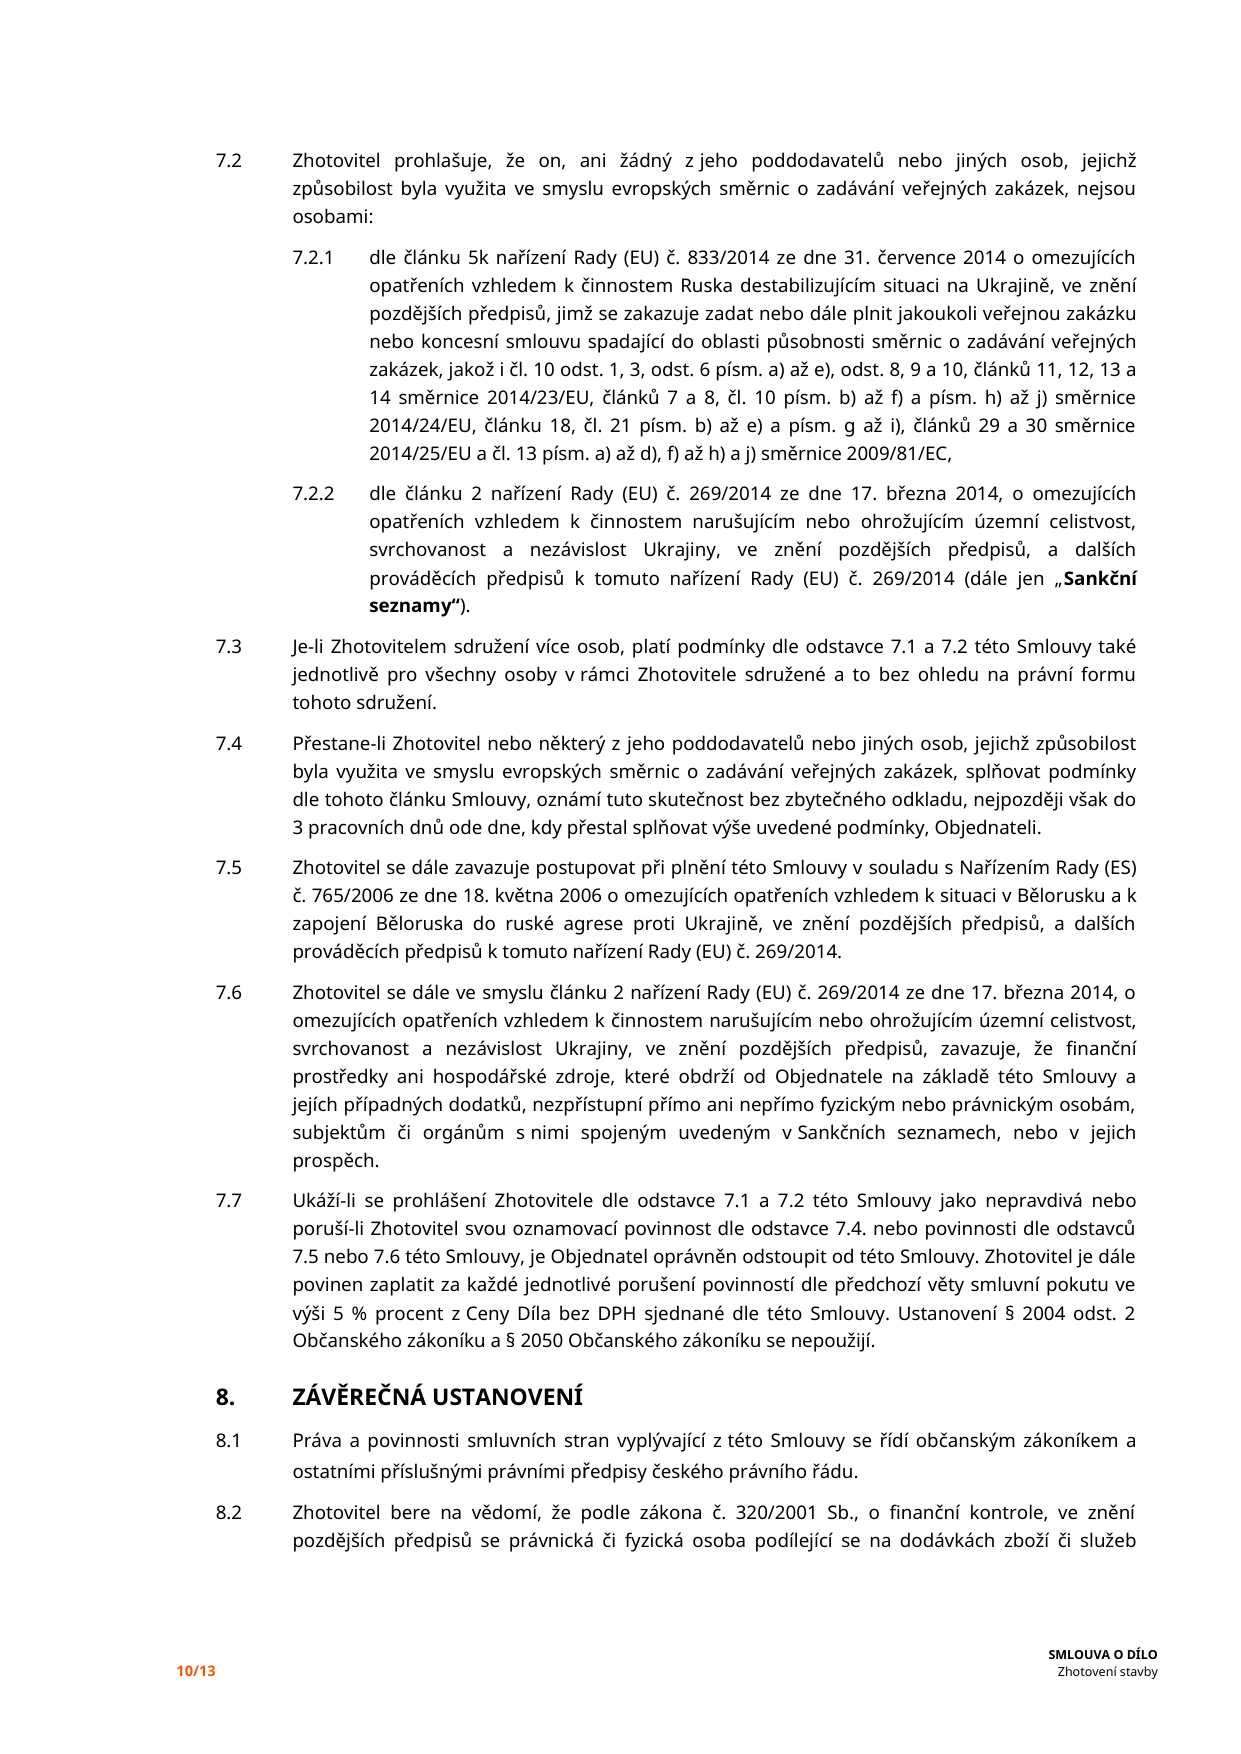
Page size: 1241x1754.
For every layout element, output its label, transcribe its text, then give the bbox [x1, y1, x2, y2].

text Práva a povinnosti smluvních stran vyplývající z této Smlouvy se řídí občanským zákoníkem a ostatními příslušnými právními předpisy českého právního řádu. [216, 1428, 1137, 1484]
text Zhotovitel se dále ve smyslu článku 2 nařízení Rady (EU) č. 269/2014 ze dne 17. března 2014, o omezujících opatřeních vzhledem k činnostem narušujícím nebo ohrožujícím územní celistvost, svrchovanost a nezávislost Ukrajiny, ve znění pozdějších předpisů, zavazuje, že finanční prostředky ani hospodářské zdroje, které obdrží od Objednatele na základě této Smlouvy a jejích případných dodatků, nezpřístupní přímo ani nepřímo fyzickým nebo právnickým osobám, subjektům či orgánům s nimi spojeným uvedeným v Sankčních seznamech, nebo v jejich prospěch. [216, 979, 1137, 1173]
text Přestane-li Zhotovitel nebo některý z jeho poddodavatelů nebo jiných osob, jejichž způsobilost byla využita ve smyslu evropských směrnic o zadávání veřejných zakázek, splňovat podmínky dle tohoto článku Smlouvy, oznámí tuto skutečnost bez zbytečného odkladu, nejpozději však do 3 pracovních dnů ode dne, kdy přestal splňovat výše uvedené podmínky, Objednateli. [216, 730, 1137, 839]
text Zhotovitel prohlašuje, že on, ani žádný z jeho poddodavatelů nebo jiných osob, jejichž způsobilost byla využita ve smyslu evropských směrnic o zadávání veřejných zakázek, nejsou osobami: [216, 147, 1137, 229]
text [216, 1499, 1137, 1553]
text Je-li Zhotovitelem sdružení více osob, platí podmínky dle odstavce 7.1 a 7.2 této Smlouvy také jednotlivě pro všechny osoby v rámci Zhotovitele sdružené a to bez ohledu na právní formu tohoto sdružení. [216, 633, 1137, 715]
text Ukáží-li se prohlášení Zhotovitele dle odstavce 7.1 a 7.2 této Smlouvy jako nepravdivá nebo poruší-li Zhotovitel svou oznamovací povinnost dle odstavce 7.4. nebo povinnosti dle odstavců 7.5 nebo 7.6 této Smlouvy, je Objednatel oprávněn odstoupit od této Smlouvy. Zhotovitel je dále povinen zaplatit za každé jednotlivé porušení povinností dle předchozí věty smluvní pokutu ve výši 5 % procent z Ceny Díla bez DPH sjednané dle této Smlouvy. Ustanovení § 2004 odst. 2 Občanského zákoníku a § 2050 Občanského zákoníku se nepoužijí. [216, 1188, 1137, 1353]
text dle článku 5k nařízení Rady (EU) č. 833/2014 ze dne 31. července 2014 o omezujících opatřeních vzhledem k činnostem Ruska destabilizujícím situaci na Ukrajině, ve znění pozdějších předpisů, jimž se zakazuje zadat nebo dále plnit jakoukoli veřejnou zakázku nebo koncesní smlouvu spadající do oblasti působnosti směrnic o zadávání veřejných zakázek, jakož i čl. 10 odst. 1, 3, odst. 6 písm. a) až e), odst. 8, 9 a 10, článků 11, 12, 13 a 14 směrnice 2014/23/EU, článků 7 a 8, čl. 10 písm. b) až f) a písm. h) až j) směrnice 2014/24/EU, článku 18, čl. 21 písm. b) až e) a písm. g až i), článků 29 a 30 směrnice 2014/25/EU a čl. 13 písm. a) až d), f) až h) a j) směrnice 2009/81/EC, [292, 244, 1137, 466]
text Zhotovitel se dále zavazuje postupovat při plnění této Smlouvy v souladu s Nařízením Rady (ES) č. 765/2006 ze dne 18. května 2006 o omezujících opatřeních vzhledem k situaci v Bělorusku a k zapojení Běloruska do ruské agrese proti Ukrajině, ve znění pozdějších předpisů, a dalších prováděcích předpisů k tomuto nařízení Rady (EU) č. 269/2014. [216, 854, 1137, 964]
text dle článku 2 nařízení Rady (EU) č. 269/2014 ze dne 17. března 2014, o omezujících opatřeních vzhledem k činnostem narušujícím nebo ohrožujícím územní celistvost, svrchovanost a nezávislost Ukrajiny, ve znění pozdějších předpisů, a dalších prováděcích předpisů k tomuto nařízení Rady (EU) č. 269/2014 (dále jen „Sankční seznamy“). [292, 481, 1137, 618]
text ZÁVĚREČNÁ USTANOVENÍ [216, 1381, 1137, 1412]
